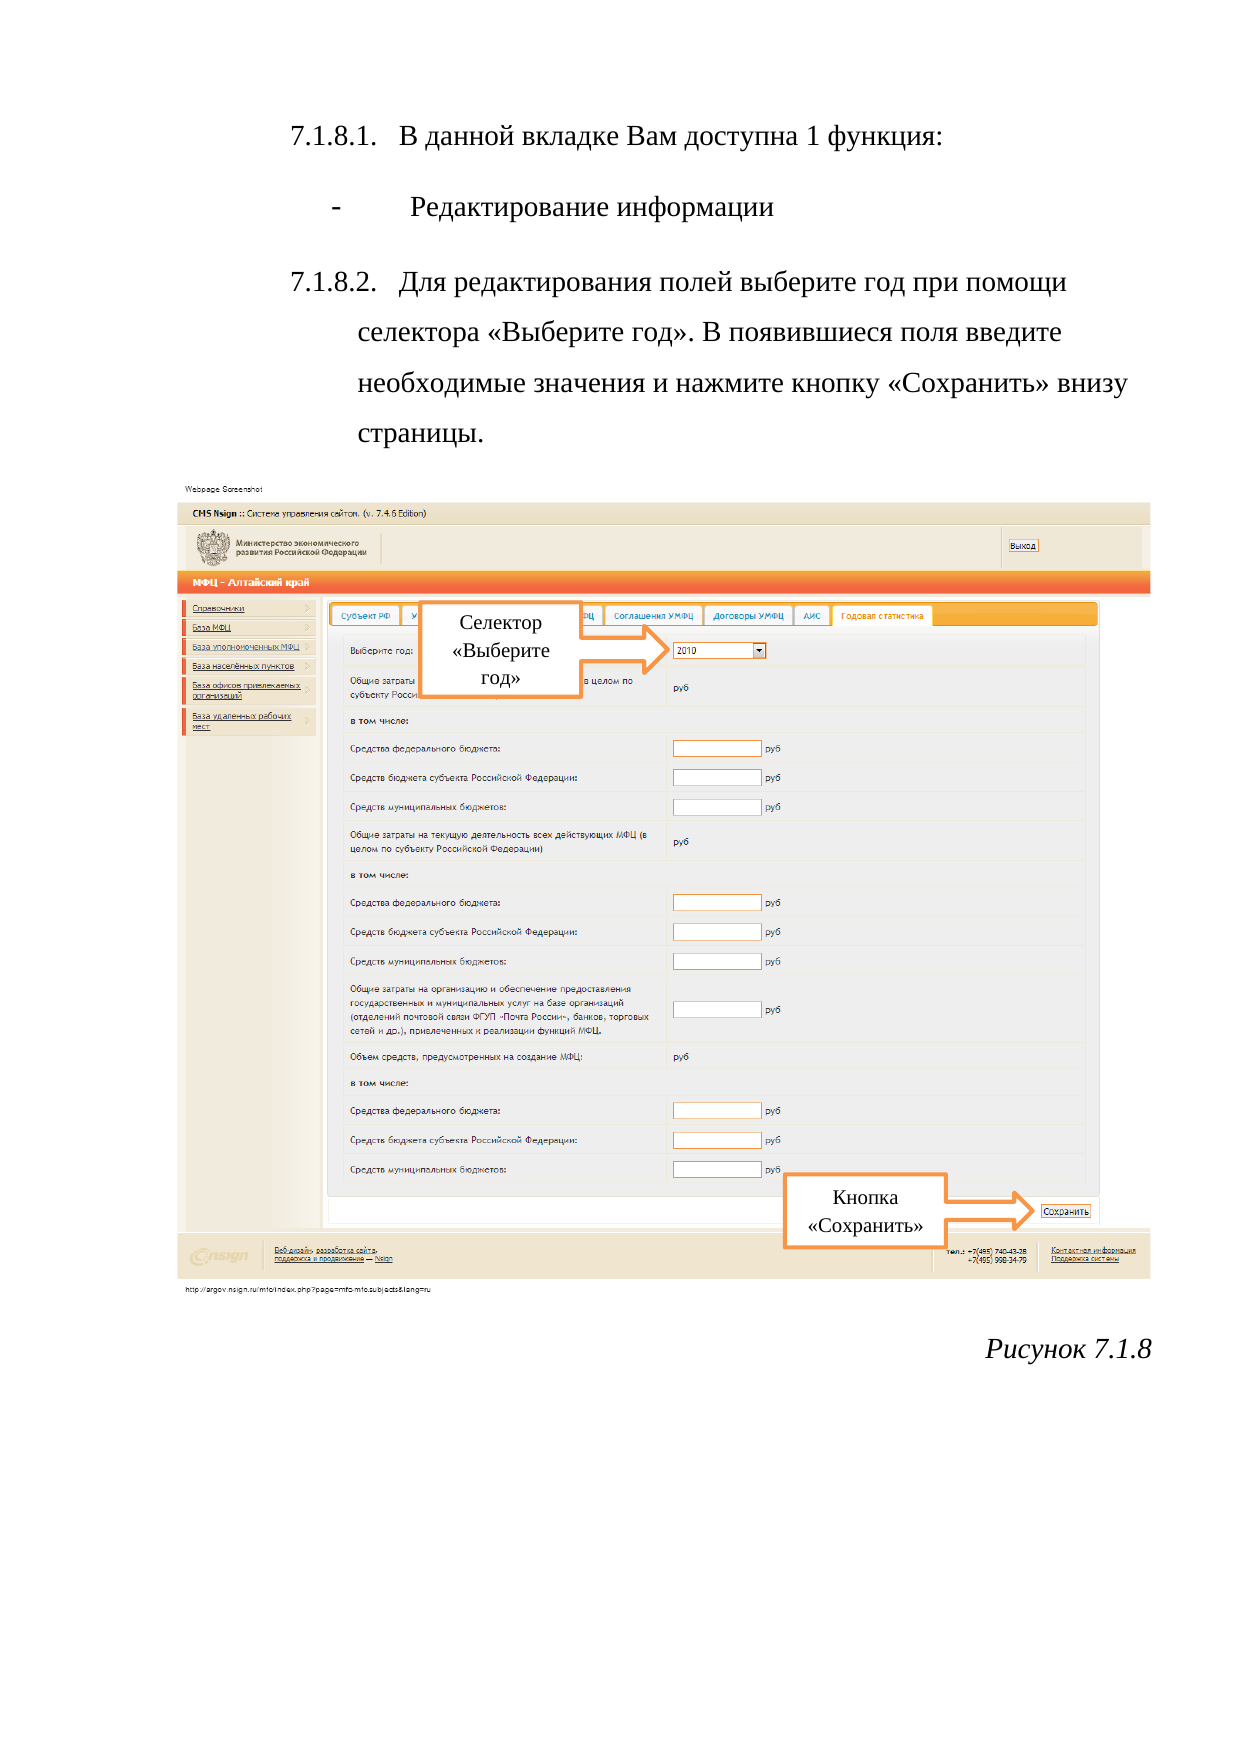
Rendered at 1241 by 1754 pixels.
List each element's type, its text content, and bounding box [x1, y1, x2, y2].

text Для редактирования полей выберите год при помощи селектора «Выберите год». В появившиеся поля введите необходимые значения и нажмите кнопку «Сохранить» внизу страницы. [290, 264, 1152, 449]
text Редактирование информации [327, 189, 1152, 225]
text В данной вкладке Вам доступна 1 функция: [290, 118, 1152, 152]
picture [177, 486, 1151, 1294]
text Рисунок 7.1.8 [177, 1331, 1152, 1365]
